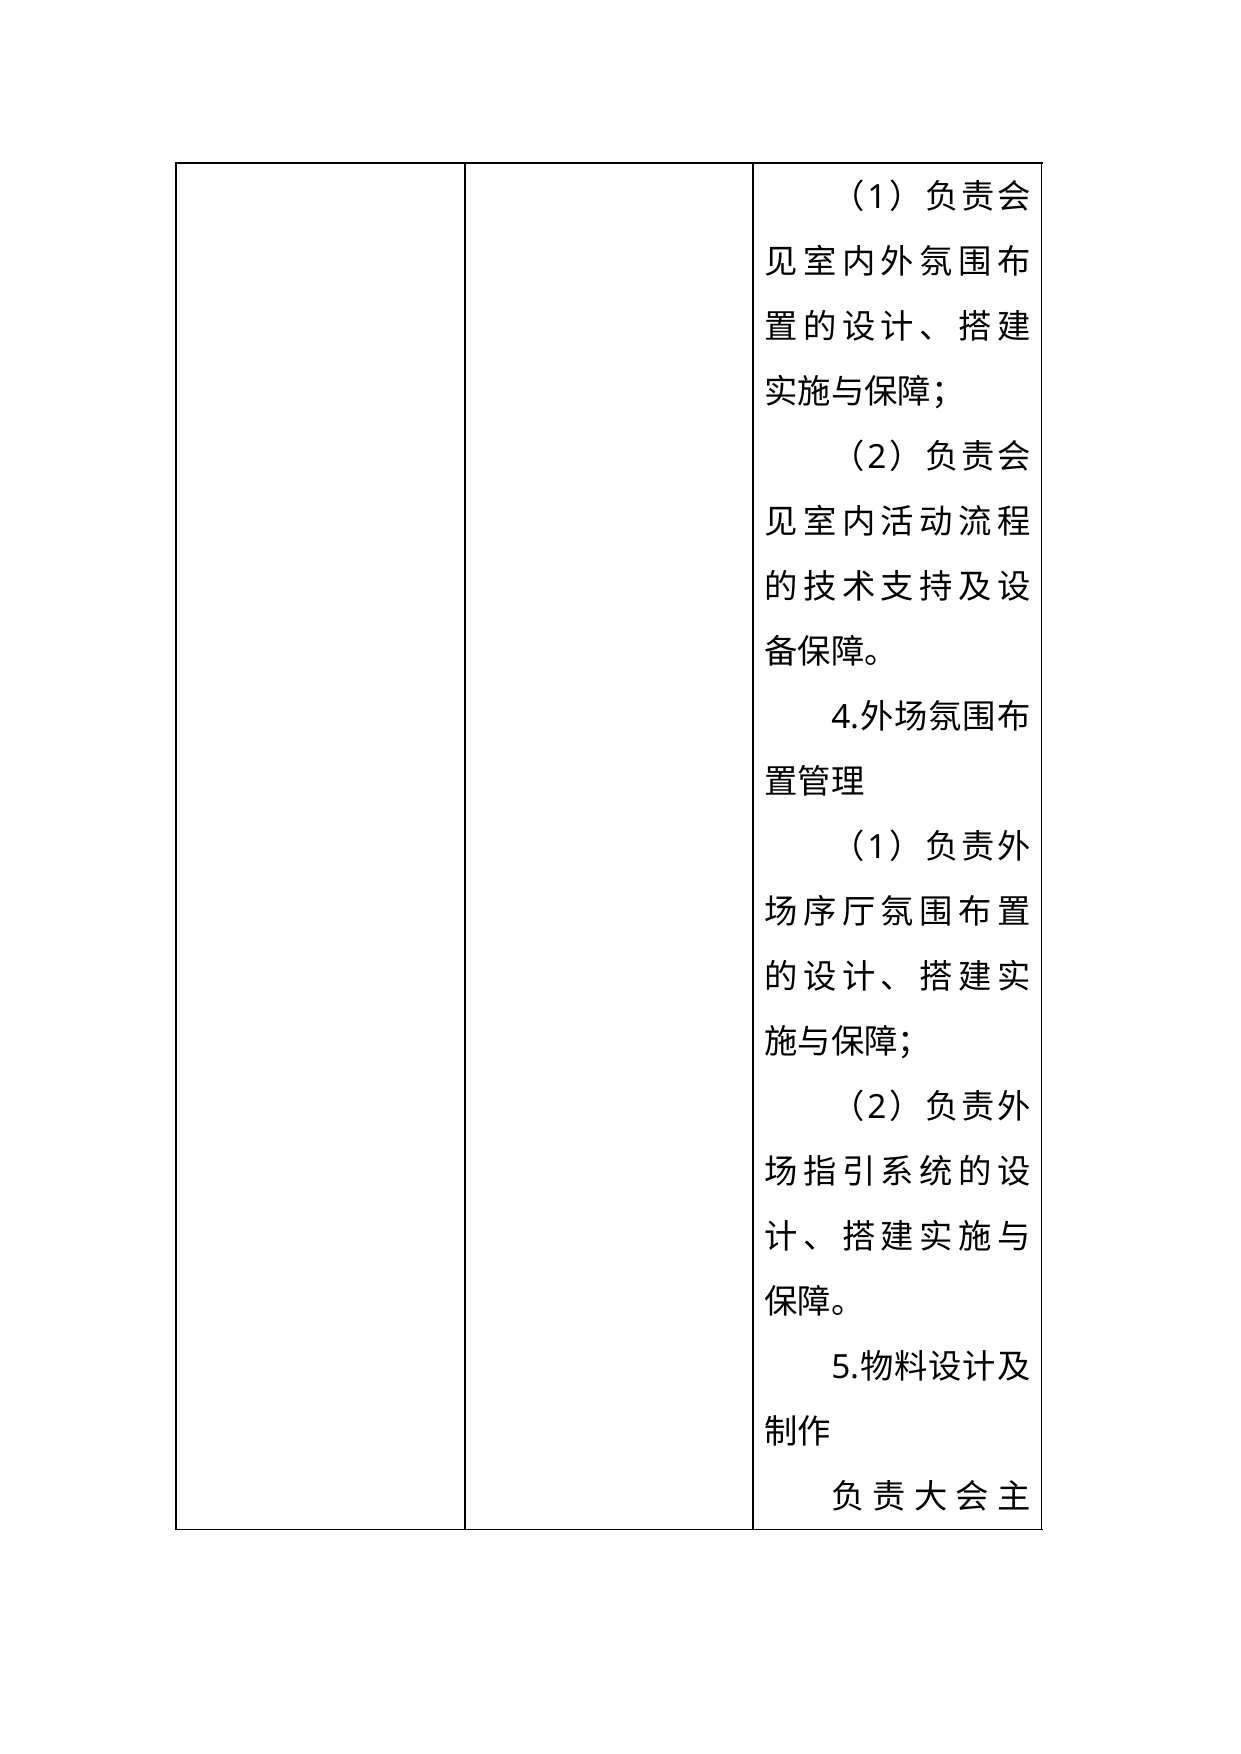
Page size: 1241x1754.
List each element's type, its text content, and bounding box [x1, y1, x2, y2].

table_cell 1 [177, 164, 464, 1528]
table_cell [754, 164, 1041, 1528]
table_cell ★ [466, 164, 752, 1528]
